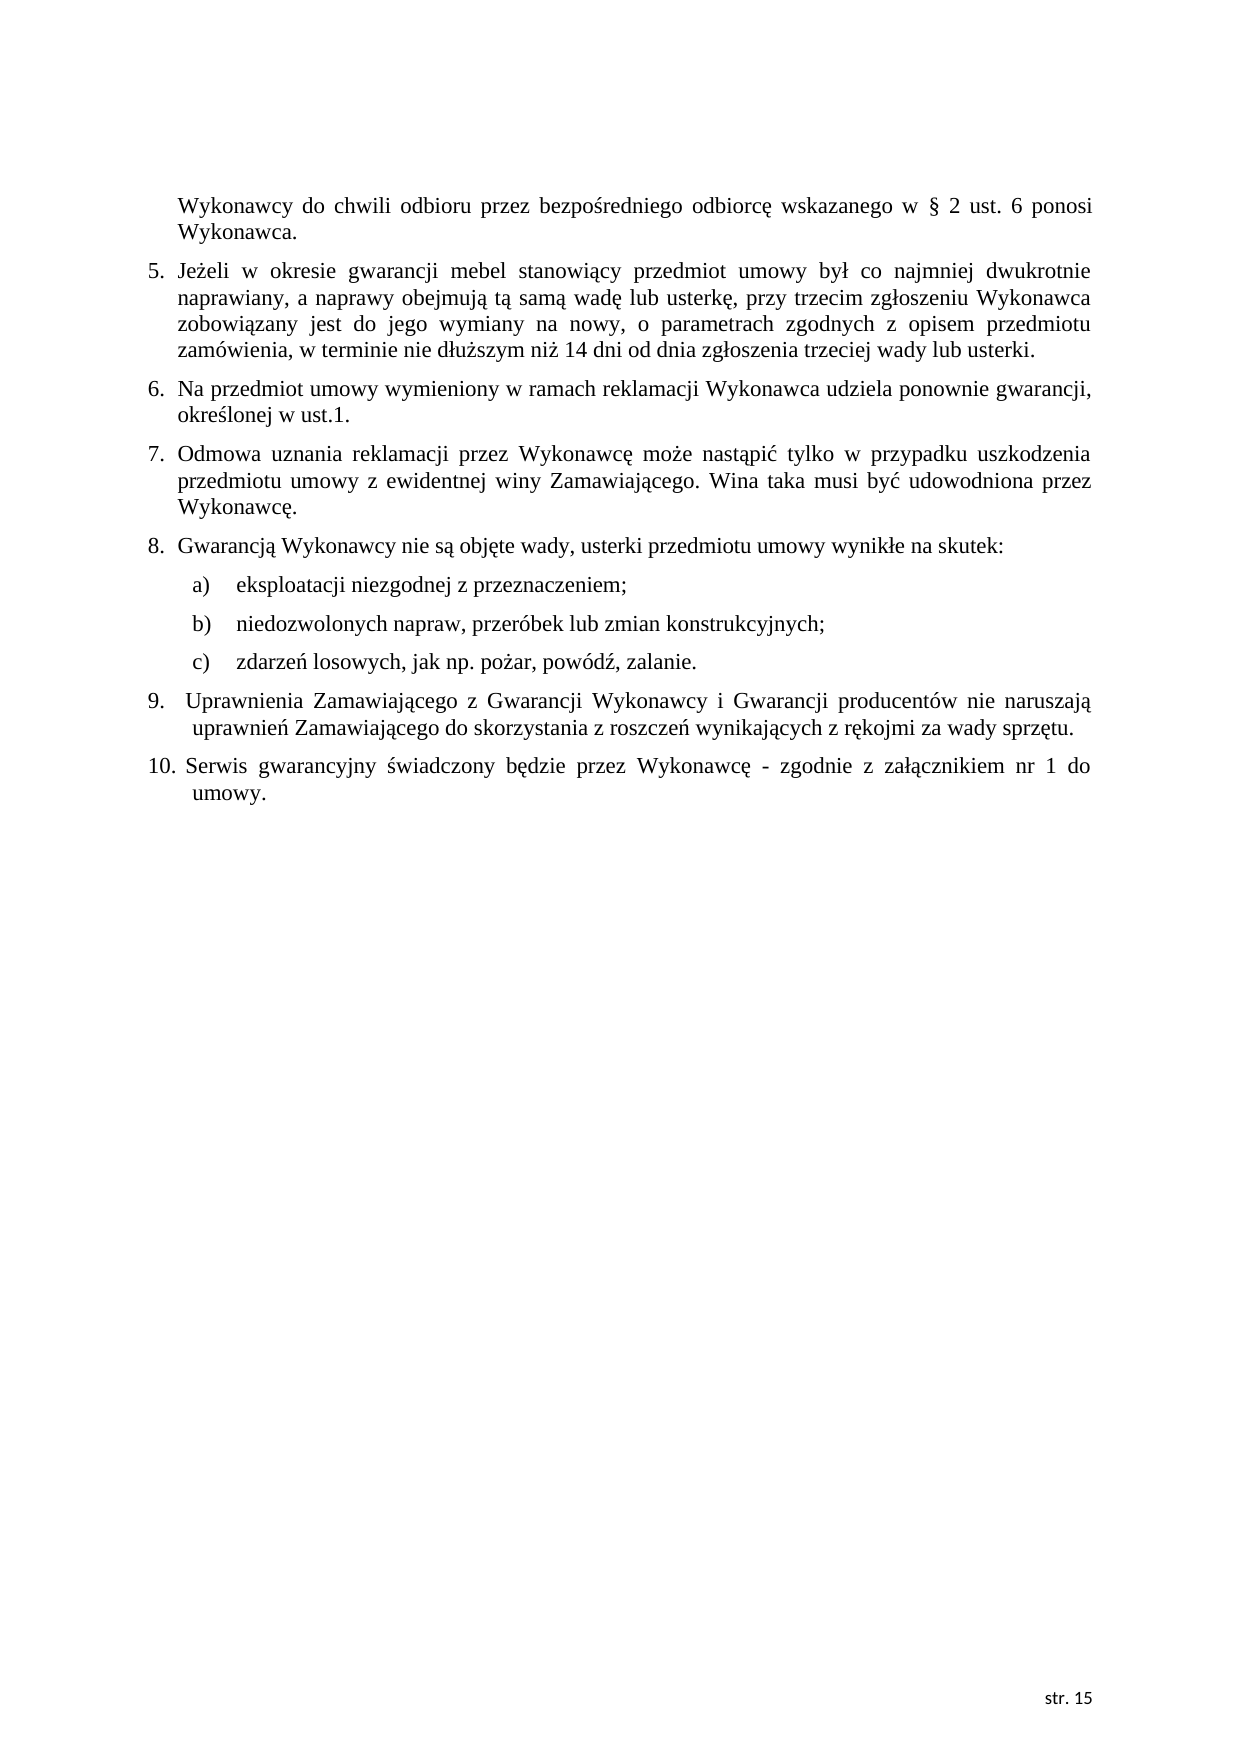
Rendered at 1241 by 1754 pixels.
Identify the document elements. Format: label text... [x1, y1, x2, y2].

list niedozwolonych napraw, przeróbek lub zmian konstrukcyjnych; [192, 609, 1093, 636]
list Gwarancją Wykonawcy nie są objęte wady, usterki przedmiotu umowy wynikłe na skutek: [148, 532, 1093, 558]
list Serwis gwarancyjny świadczony będzie przez Wykonawcę - zgodnie z załącznikiem nr 1 do umowy. [148, 752, 1093, 805]
list Uprawnienia Zamawiającego z Gwarancji Wykonawcy i Gwarancji producentów nie naruszają uprawnień Zamawiającego do skorzystania z roszczeń wynikających z rękojmi za wady sprzętu. [148, 687, 1093, 740]
list eksploatacji niezgodnej z przeznaczeniem; [192, 571, 1093, 597]
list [148, 192, 1093, 245]
list zdarzeń losowych, jak np. pożar, powódź, zalanie. [192, 648, 1093, 675]
list Na przedmiot umowy wymieniony w ramach reklamacji Wykonawca udziela ponownie gwarancji, określonej w ust.1. [148, 375, 1093, 428]
list Jeżeli w okresie gwarancji mebel stanowiący przedmiot umowy był co najmniej dwukrotnie naprawiany, a naprawy obejmują tą samą wadę lub usterkę, przy trzecim zgłoszeniu Wykonawca zobowiązany jest do jego wymiany na nowy, o parametrach zgodnych z opisem przedmiotu zamówienia, w terminie nie dłuższym niż 14 dni od dnia zgłoszenia trzeciej wady lub usterki. [148, 257, 1093, 363]
list Odmowa uznania reklamacji przez Wykonawcę może nastąpić tylko w przypadku uszkodzenia przedmiotu umowy z ewidentnej winy Zamawiającego. Wina taka musi być udowodniona przez Wykonawcę. [148, 440, 1093, 519]
